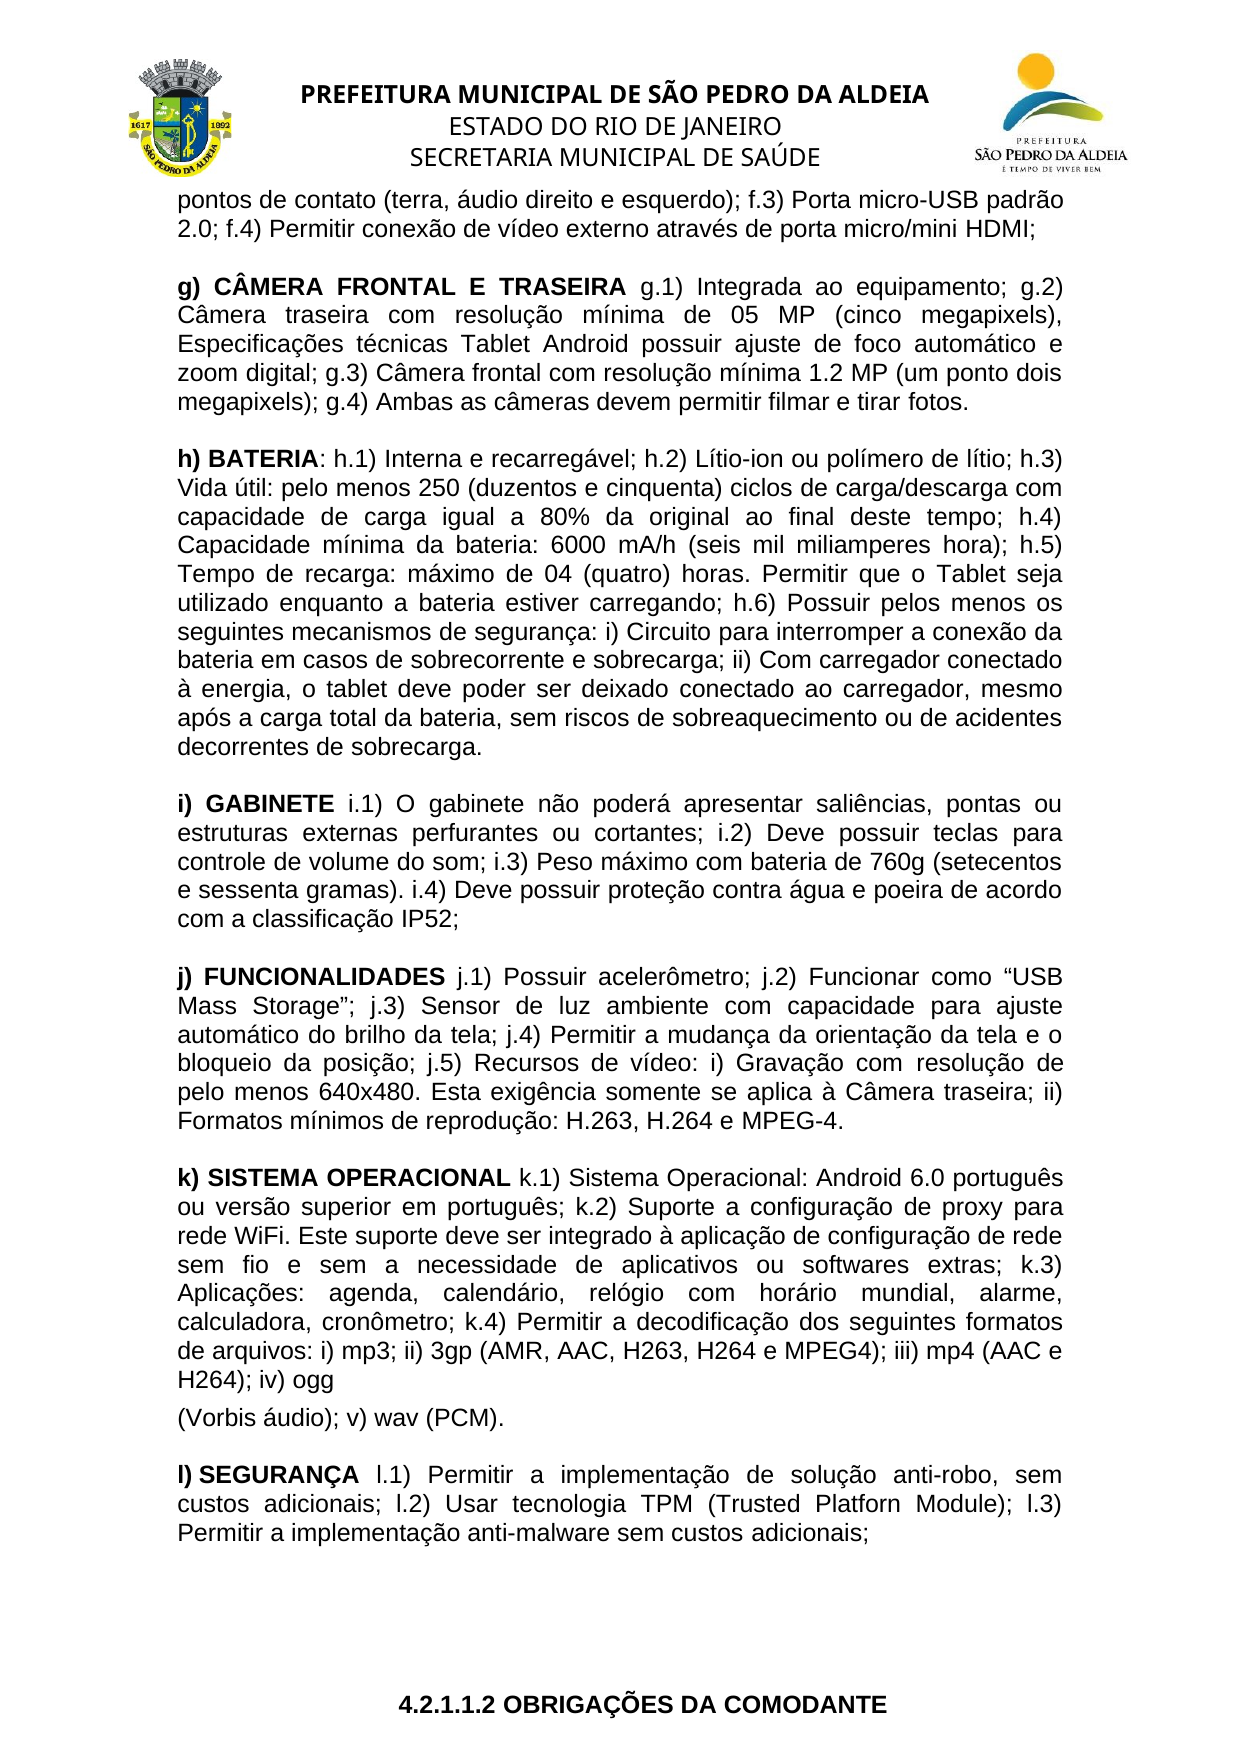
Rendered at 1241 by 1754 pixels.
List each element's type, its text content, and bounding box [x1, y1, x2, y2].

subtitle OBRIGAÇÕES DA COMODANTE [398, 1689, 1076, 1718]
list SEGURANÇA l.1) Permitir a implementação de solução anti-robo, sem custos adicionais; l.2) Usar tecnologia TPM (Trusted Platforn Module); l.3) Permitir a implementação anti-malware sem custos adicionais; [177, 1460, 1064, 1547]
list GABINETE i.1) O gabinete não poderá apresentar saliências, pontas ou estruturas externas perfurantes ou cortantes; i.2) Deve possuir teclas para controle de volume do som; i.3) Peso máximo com bateria de 760g (setecentos e sessenta gramas). i.4) Deve possuir proteção contra água e poeira de acordo com a classificação IP52; [177, 789, 1063, 933]
list SISTEMA OPERACIONAL k.1) Sistema Operacional: Android 6.0 português ou versão superior em português; k.2) Suporte a configuração de proxy para rede WiFi. Este suporte deve ser integrado à aplicação de configuração de rede sem fio e sem a necessidade de aplicativos ou softwares extras; k.3) Aplicações: agenda, calendário, relógio com horário mundial, alarme, calculadora, cronômetro; k.4) Permitir a decodificação dos seguintes formatos de arquivos: i) mp3; ii) 3gp (AMR, AAC, H263, H264 e MPEG4); iii) mp4 (AAC e H264); iv) ogg [177, 1163, 1064, 1393]
picture [974, 50, 1131, 177]
list FUNCIONALIDADES j.1) Possuir acelerômetro; j.2) Funcionar como “USB Mass Storage”; j.3) Sensor de luz ambiente com capacidade para ajuste automático do brilho da tela; j.4) Permitir a mudança da orientação da tela e o bloqueio da posição; j.5) Recursos de vídeo: i) Gravação com resolução de pelo menos 640x480. Esta exigência somente se aplica à Câmera traseira; ii) Formatos mínimos de reprodução: H.263, H.264 e MPEG-4. [177, 962, 1064, 1134]
picture [128, 59, 232, 177]
text (Vorbis áudio); v) wav (PCM). [177, 1403, 1076, 1432]
list BATERIA: h.1) Interna e recarregável; h.2) Lítio-ion ou polímero de lítio; h.3) Vida útil: pelo menos 250 (duzentos e cinquenta) ciclos de carga/descarga com capacidade de carga igual a 80% da original ao final deste tempo; h.4) Capacidade mínima da bateria: 6000 mA/h (seis mil miliamperes hora); h.5) Tempo de recarga: máximo de 04 (quatro) horas. Permitir que o Tablet seja utilizado enquanto a bateria estiver carregando; h.6) Possuir pelos menos os seguintes mecanismos de segurança: i) Circuito para interromper a conexão da bateria em casos de sobrecorrente e sobrecarga; ii) Com carregador conectado à energia, o tablet deve poder ser deixado conectado ao carregador, mesmo após a carga total da bateria, sem riscos de sobreaquecimento ou de acidentes decorrentes de sobrecarga. [177, 444, 1064, 760]
list CÂMERA FRONTAL E TRASEIRA g.1) Integrada ao equipamento; g.2) Câmera traseira com resolução mínima de 05 MP (cinco megapixels), Especificações técnicas Tablet Android possuir ajuste de foco automático e zoom digital; g.3) Câmera frontal com resolução mínima 1.2 MP (um ponto dois megapixels); g.4) Ambas as câmeras devem permitir filmar e tirar fotos. [177, 272, 1064, 415]
